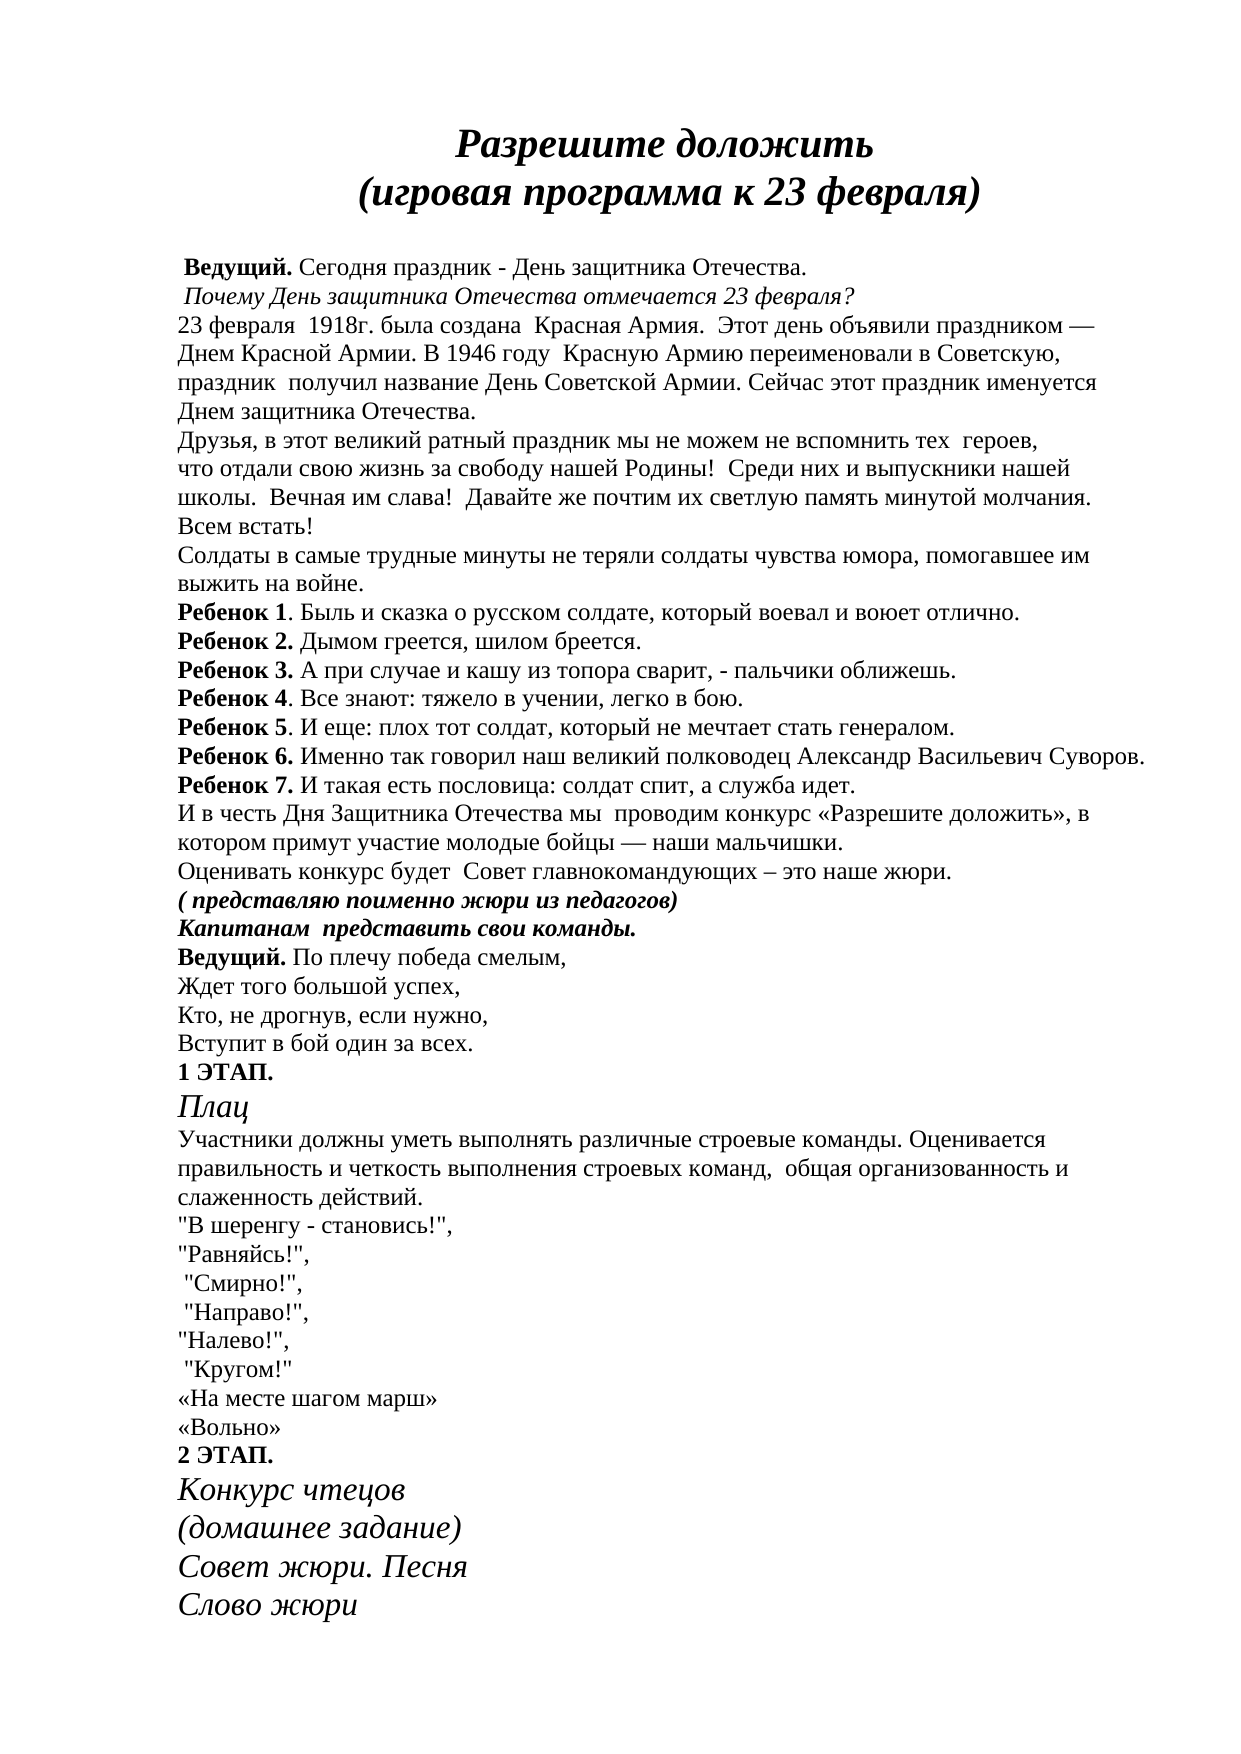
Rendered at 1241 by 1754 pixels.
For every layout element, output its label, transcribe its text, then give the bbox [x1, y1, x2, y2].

text Слово жюри [177, 1584, 1152, 1623]
text Кто, не дрогнув, если нужно, [177, 1000, 1152, 1028]
text Солдаты в самые трудные минуты не теряли солдаты чувства юмора, помогавшее им выжить на войне. [177, 540, 1152, 597]
text «Вольно» [177, 1412, 1152, 1441]
text Плац [177, 1086, 1152, 1124]
text ( представляю поименно жюри из педагогов) [177, 885, 1152, 913]
text Ребенок 6. Именно так говорил наш великий полководец Александр Васильевич Суворов. [177, 741, 1152, 770]
text "В шеренгу - становись!", [177, 1211, 1152, 1239]
text Ждет того большой успех, [177, 971, 1152, 1000]
text Капитанам представить свои команды. [177, 913, 1152, 942]
text Конкурс чтецов [177, 1469, 1152, 1508]
text Ребенок 4. Все знают: тяжело в учении, легко в бою. [177, 683, 1152, 712]
text "Смирно!", [177, 1268, 1152, 1297]
text 23 февраля 1918г. была создана Красная Армия. Этот день объявили праздником — Днем Красной Армии. В 1946 году Красную Армию переименовали в Советскую, праздник получил название День Советской Армии. Сейчас этот праздник именуется Днем защитника Отечества. [177, 310, 1152, 425]
text Ребенок 7. И такая есть пословица: солдат спит, а служба идет. [177, 770, 1152, 798]
text 1 ЭТАП. [177, 1057, 1152, 1086]
text Совет жюри. Песня [177, 1546, 1152, 1584]
text (домашнее задание) [177, 1508, 1152, 1546]
text Ребенок 2. Дымом греется, шилом бреется. [177, 626, 1152, 655]
text "Налево!", [177, 1326, 1152, 1354]
text Ребенок 1. Быль и сказка о русском солдате, который воевал и воюет отлично. [177, 597, 1152, 626]
text Друзья, в этот великий ратный праздник мы не можем не вспомнить тех героев, [177, 425, 1152, 453]
text что отдали свою жизнь за свободу нашей Родины! Среди них и выпускники нашей школы. Вечная им слава! Давайте же почтим их светлую память минутой молчания. Всем встать! [177, 453, 1152, 540]
text "Направо!", [177, 1297, 1152, 1326]
text Почему День защитника Отечества отмечается 23 февраля? [177, 281, 1152, 310]
text Ведущий. Сегодня праздник - День защитника Отечества. [177, 252, 1152, 281]
text 2 ЭТАП. [177, 1441, 1152, 1469]
text Ребенок 5. И еще: плох тот солдат, который не мечтает стать генералом. [177, 712, 1152, 741]
text Ведущий. По плечу победа смелым, [177, 942, 1152, 971]
text (игровая программа к 23 февраля) [177, 166, 1152, 214]
text «На месте шагом марш» [177, 1383, 1152, 1412]
text "Равняйсь!", [177, 1239, 1152, 1268]
text Оценивать конкурс будет Совет главнокомандующих – это наше жюри. [177, 856, 1152, 885]
text Участники должны уметь выполнять различные строевые команды. Оценивается правильность и четкость выполнения строевых команд, общая организованность и слаженность действий. [177, 1124, 1152, 1211]
text "Кругом!" [177, 1354, 1152, 1383]
text Ребенок 3. А при случае и кашу из топора сварит, - пальчики оближешь. [177, 655, 1152, 683]
text Разрешите доложить [177, 118, 1152, 166]
text И в честь Дня Защитника Отечества мы проводим конкурс «Разрешите доложить», в котором примут участие молодые бойцы — наши мальчишки. [177, 798, 1152, 856]
text Вступит в бой один за всех. [177, 1028, 1152, 1057]
